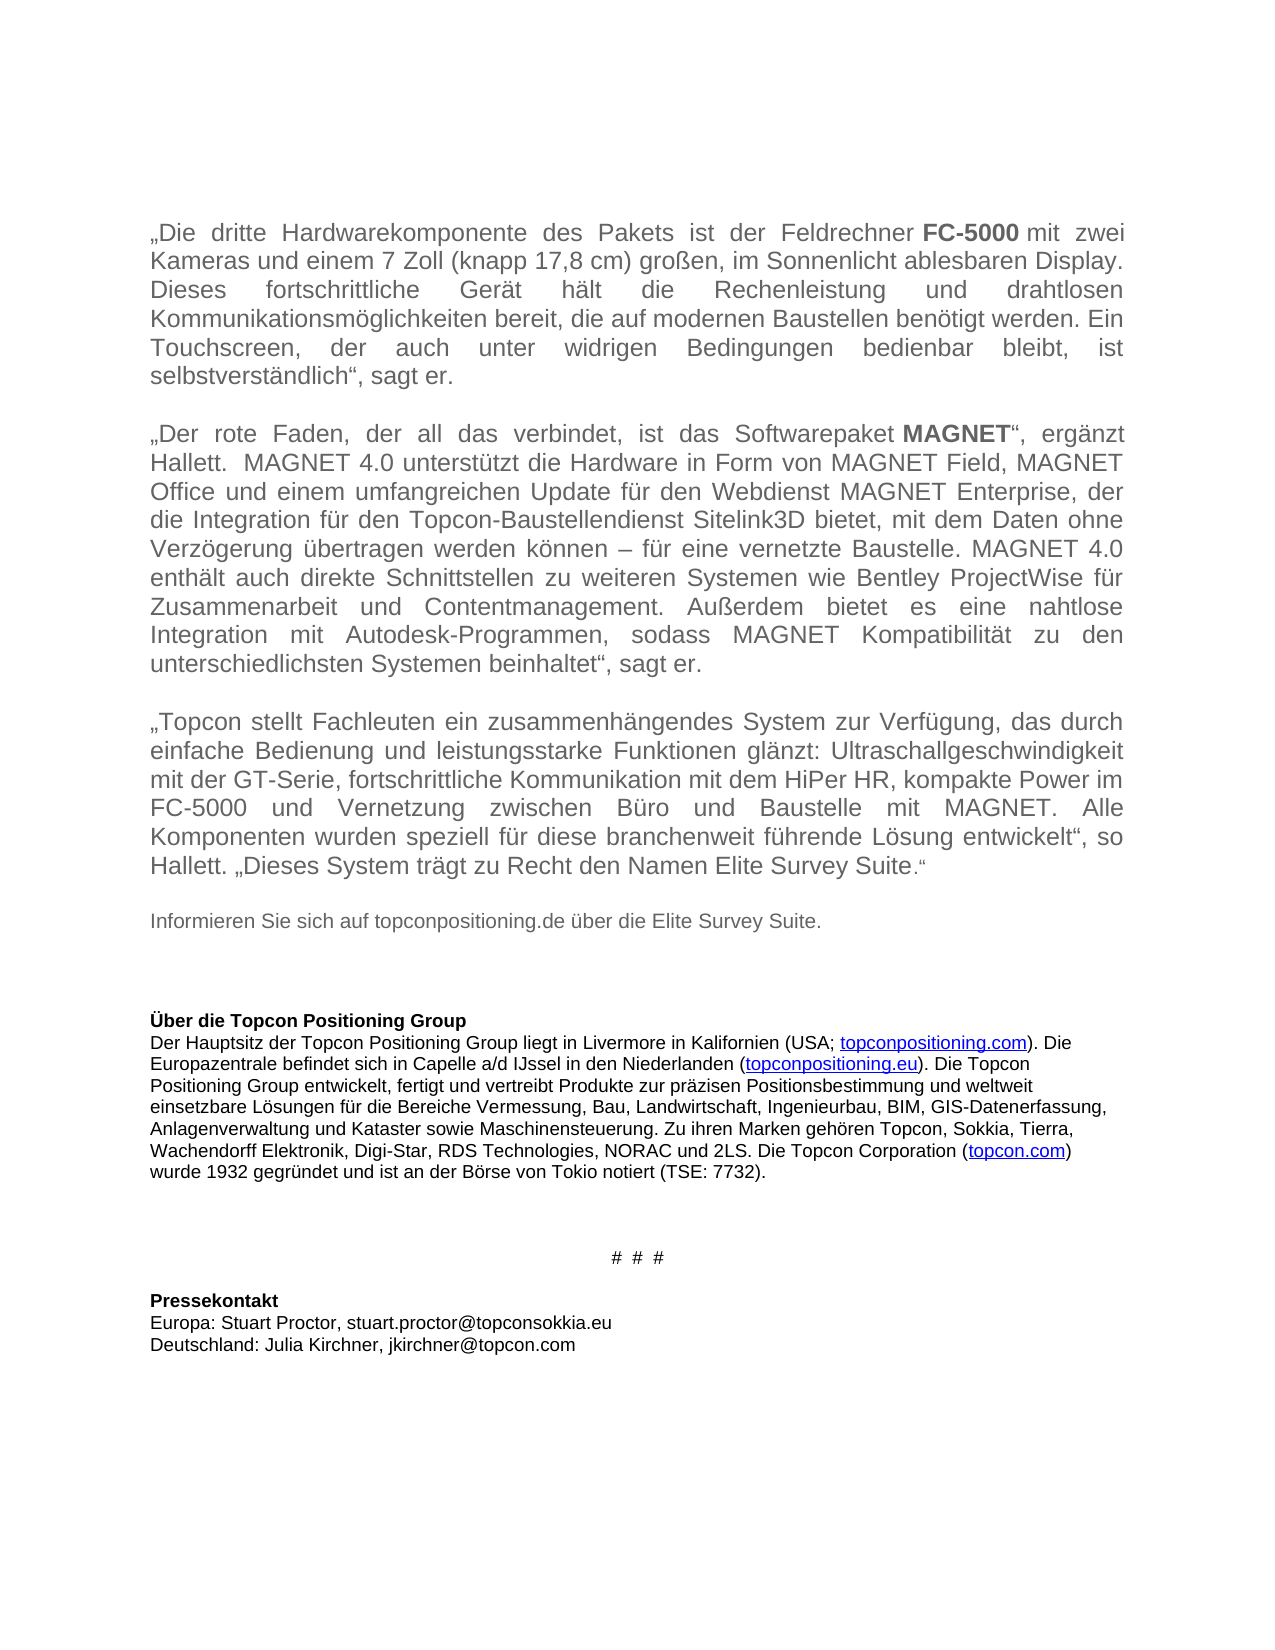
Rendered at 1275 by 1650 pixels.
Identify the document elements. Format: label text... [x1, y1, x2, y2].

text Informieren Sie sich auf topconpositioning.de über die Elite Survey Suite. [150, 909, 1125, 933]
text Pressekontakt [150, 1290, 1125, 1312]
text „Topcon stellt Fachleuten ein zusammenhängendes System zur Verfügung, das durch einfache Bedienung und leistungsstarke Funktionen glänzt: Ultraschallgeschwindigkeit mit der GT-Serie, fortschrittliche Kommunikation mit dem HiPer HR, kompakte Power im FC-5000 und Vernetzung zwischen Büro und Baustelle mit MAGNET. Alle Komponenten wurden speziell für diese branchenweit führende Lösung entwickelt“, so Hallett. „Dieses System trägt zu Recht den Namen Elite Survey Suite.“ [150, 707, 1125, 879]
text # # # [150, 1247, 1125, 1269]
text „Der rote Faden, der all das verbindet, ist das Softwarepaket MAGNET“, ergänzt Hallett. MAGNET 4.0 unterstützt die Hardware in Form von MAGNET Field, MAGNET Office und einem umfangreichen Update für den Webdienst MAGNET Enterprise, der die Integration für den Topcon-Baustellendienst Sitelink3D bietet, mit dem Daten ohne Verzögerung übertragen werden können – für eine vernetzte Baustelle. MAGNET 4.0 enthält auch direkte Schnittstellen zu weiteren Systemen wie Bentley ProjectWise für Zusammenarbeit und Contentmanagement. Außerdem bietet es eine nahtlose Integration mit Autodesk-Programmen, sodass MAGNET Kompatibilität zu den unterschiedlichsten Systemen beinhaltet“, sagt er. [150, 419, 1125, 678]
text Deutschland: Julia Kirchner, jkirchner@topcon.com [150, 1333, 1125, 1355]
text Europa: Stuart Proctor, stuart.proctor@topconsokkia.eu [150, 1312, 1125, 1333]
text „Die dritte Hardwarekomponente des Pakets ist der Feldrechner FC-5000 mit zwei Kameras und einem 7 Zoll (knapp 17,8 cm) großen, im Sonnenlicht ablesbaren Display. Dieses fortschrittliche Gerät hält die Rechenleistung und drahtlosen Kommunikationsmöglichkeiten bereit, die auf modernen Baustellen benötigt werden. Ein Touchscreen, der auch unter widrigen Bedingungen bedienbar bleibt, ist selbstverständlich“, sagt er. [150, 217, 1125, 390]
text Über die Topcon Positioning Group Der Hauptsitz der Topcon Positioning Group liegt in Livermore in Kalifornien (USA; topconpositioning.com). Die Europazentrale befindet sich in Capelle a/d IJssel in den Niederlanden (topconpositioning.eu). Die Topcon Positioning Group entwickelt, fertigt und vertreibt Produkte zur präzisen Positionsbestimmung und weltweit einsetzbare Lösungen für die Bereiche Vermessung, Bau, Landwirtschaft, Ingenieurbau, BIM, GIS-Datenerfassung, Anlagenverwaltung und Kataster sowie Maschinensteuerung. Zu ihren Marken gehören Topcon, Sokkia, Tierra, Wachendorff Elektronik, Digi-Star, RDS Technologies, NORAC und 2LS. Die Topcon Corporation (topcon.com) wurde 1932 gegründet und ist an der Börse von Tokio notiert (TSE: 7732). [150, 1010, 1125, 1182]
